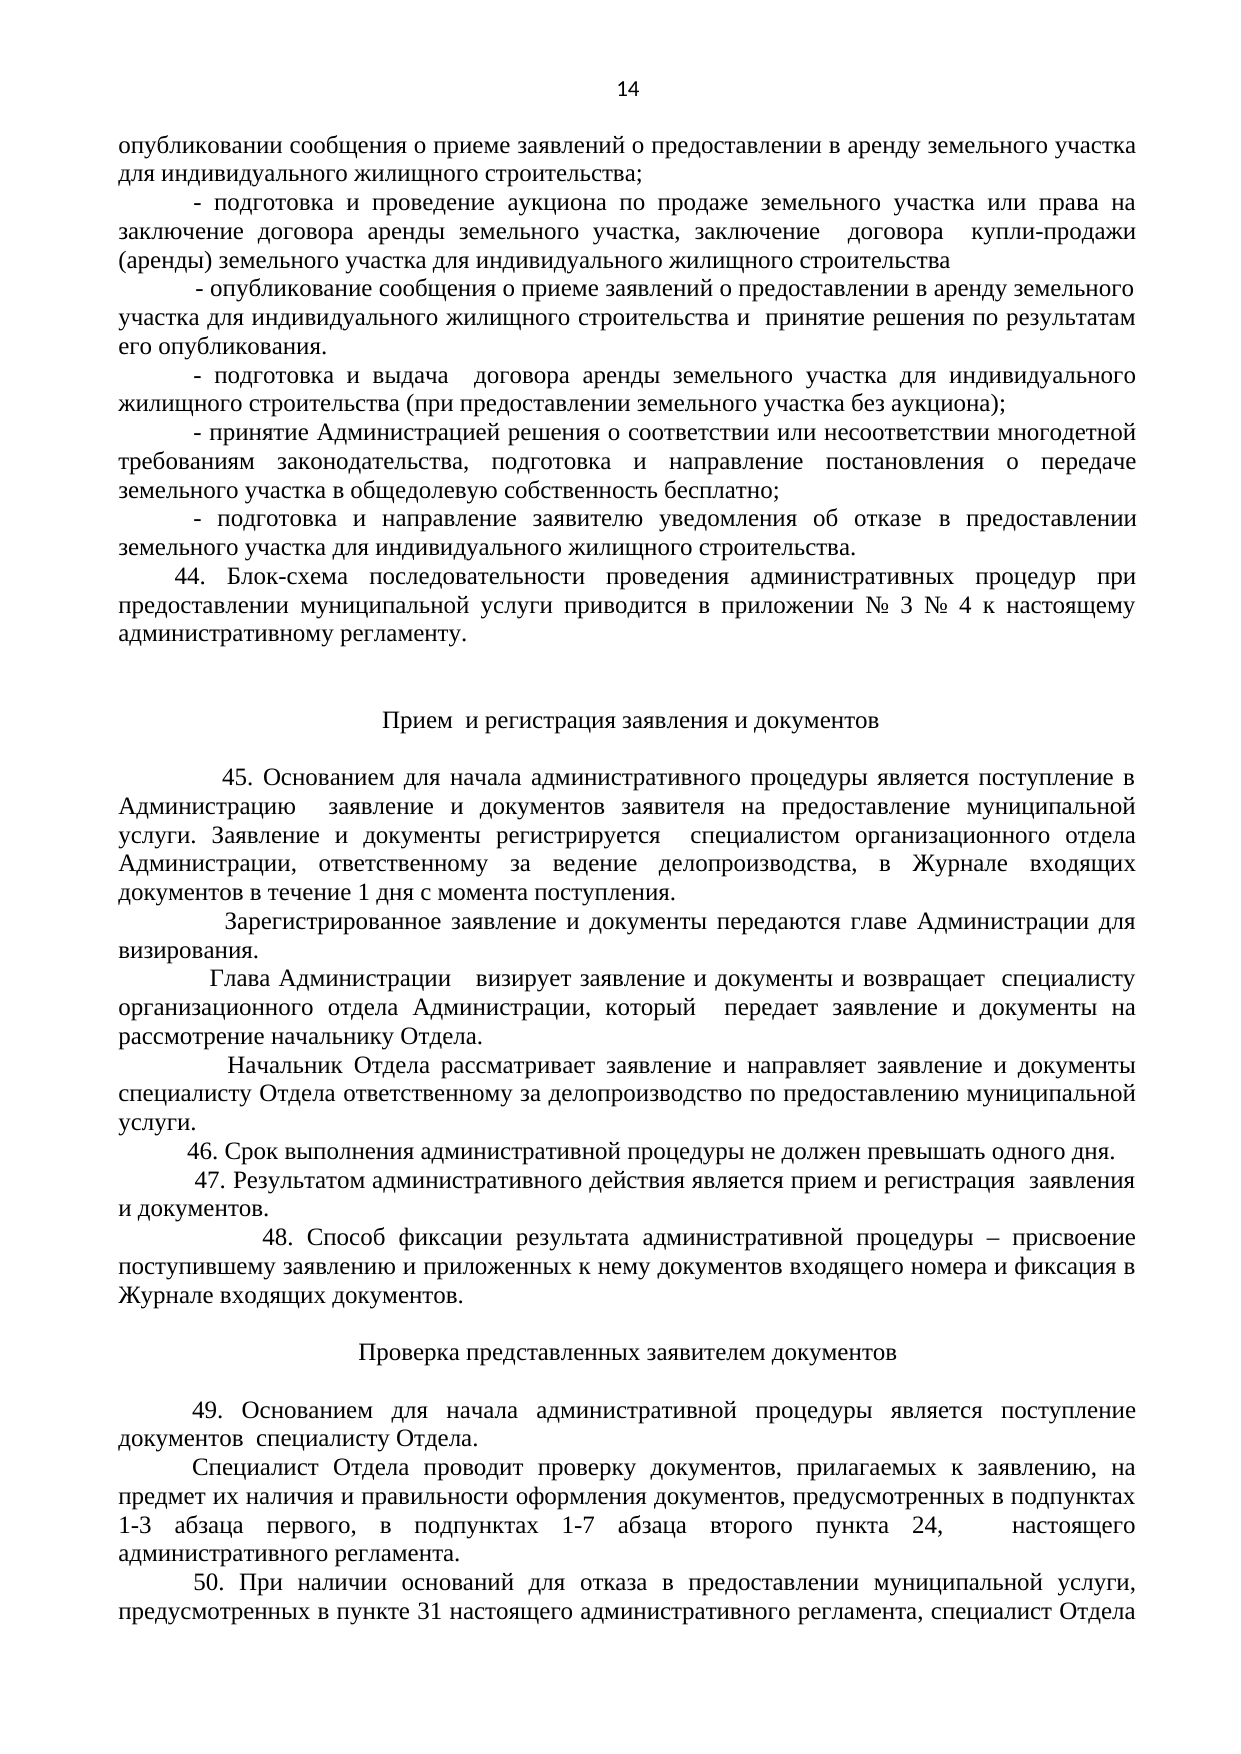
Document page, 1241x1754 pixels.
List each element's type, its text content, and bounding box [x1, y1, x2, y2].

text Проверка представленных заявителем документов [118, 1337, 1137, 1366]
text 46. Срок выполнения административной процедуры не должен превышать одного дня. [118, 1136, 1137, 1165]
text Прием и регистрация заявления и документов [118, 705, 1137, 733]
text Специалист Отдела проводит проверку документов, прилагаемых к заявлению, на предмет их наличия и правильности оформления документов, предусмотренных в подпунктах 1-3 абзаца первого, в подпунктах 1-7 абзаца второго пункта 24, настоящего административного регламента. [118, 1452, 1137, 1567]
text - принятие Администрацией решения о соответствии или несоответствии многодетной требованиям законодательства, подготовка и направление постановления о передаче земельного участка в общедолевую собственность бесплатно; [118, 417, 1137, 503]
text 48. Способ фиксации результата административной процедуры – присвоение поступившему заявлению и приложенных к нему документов входящего номера и фиксация в Журнале входящих документов. [118, 1222, 1137, 1308]
text Начальник Отдела рассматривает заявление и направляет заявление и документы специалисту Отдела ответственному за делопроизводство по предоставлению муниципальной услуги. [118, 1050, 1137, 1136]
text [118, 1567, 1137, 1625]
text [118, 130, 1137, 187]
text - подготовка и проведение аукциона по продаже земельного участка или права на заключение договора аренды земельного участка, заключение договора купли-продажи (аренды) земельного участка для индивидуального жилищного строительства [118, 187, 1137, 273]
text 47. Результатом административного действия является прием и регистрация заявления и документов. [118, 1165, 1137, 1222]
text - подготовка и направление заявителю уведомления об отказе в предоставлении земельного участка для индивидуального жилищного строительства. [118, 503, 1137, 561]
text - подготовка и выдача договора аренды земельного участка для индивидуального жилищного строительства (при предоставлении земельного участка без аукциона); [118, 360, 1137, 417]
text 44. Блок-схема последовательности проведения административных процедур при предоставлении муниципальной услуги приводится в приложении № 3 № 4 к настоящему административному регламенту. [118, 561, 1137, 647]
text 45. Основанием для начала административного процедуры является поступление в Администрацию заявление и документов заявителя на предоставление муниципальной услуги. Заявление и документы регистрируется специалистом организационного отдела Администрации, ответственному за ведение делопроизводства, в Журнале входящих документов в течение 1 дня с момента поступления. [118, 733, 1137, 906]
text Глава Администрации визирует заявление и документы и возвращает специалисту организационного отдела Администрации, который передает заявление и документы на рассмотрение начальнику Отдела. [118, 963, 1137, 1050]
text - опубликование сообщения о приеме заявлений о предоставлении в аренду земельного участка для индивидуального жилищного строительства и принятие решения по результатам его опубликования. [118, 273, 1137, 360]
text Зарегистрированное заявление и документы передаются главе Администрации для визирования. [118, 906, 1137, 963]
text 49. Основанием для начала административной процедуры является поступление документов специалисту Отдела. [118, 1395, 1137, 1452]
